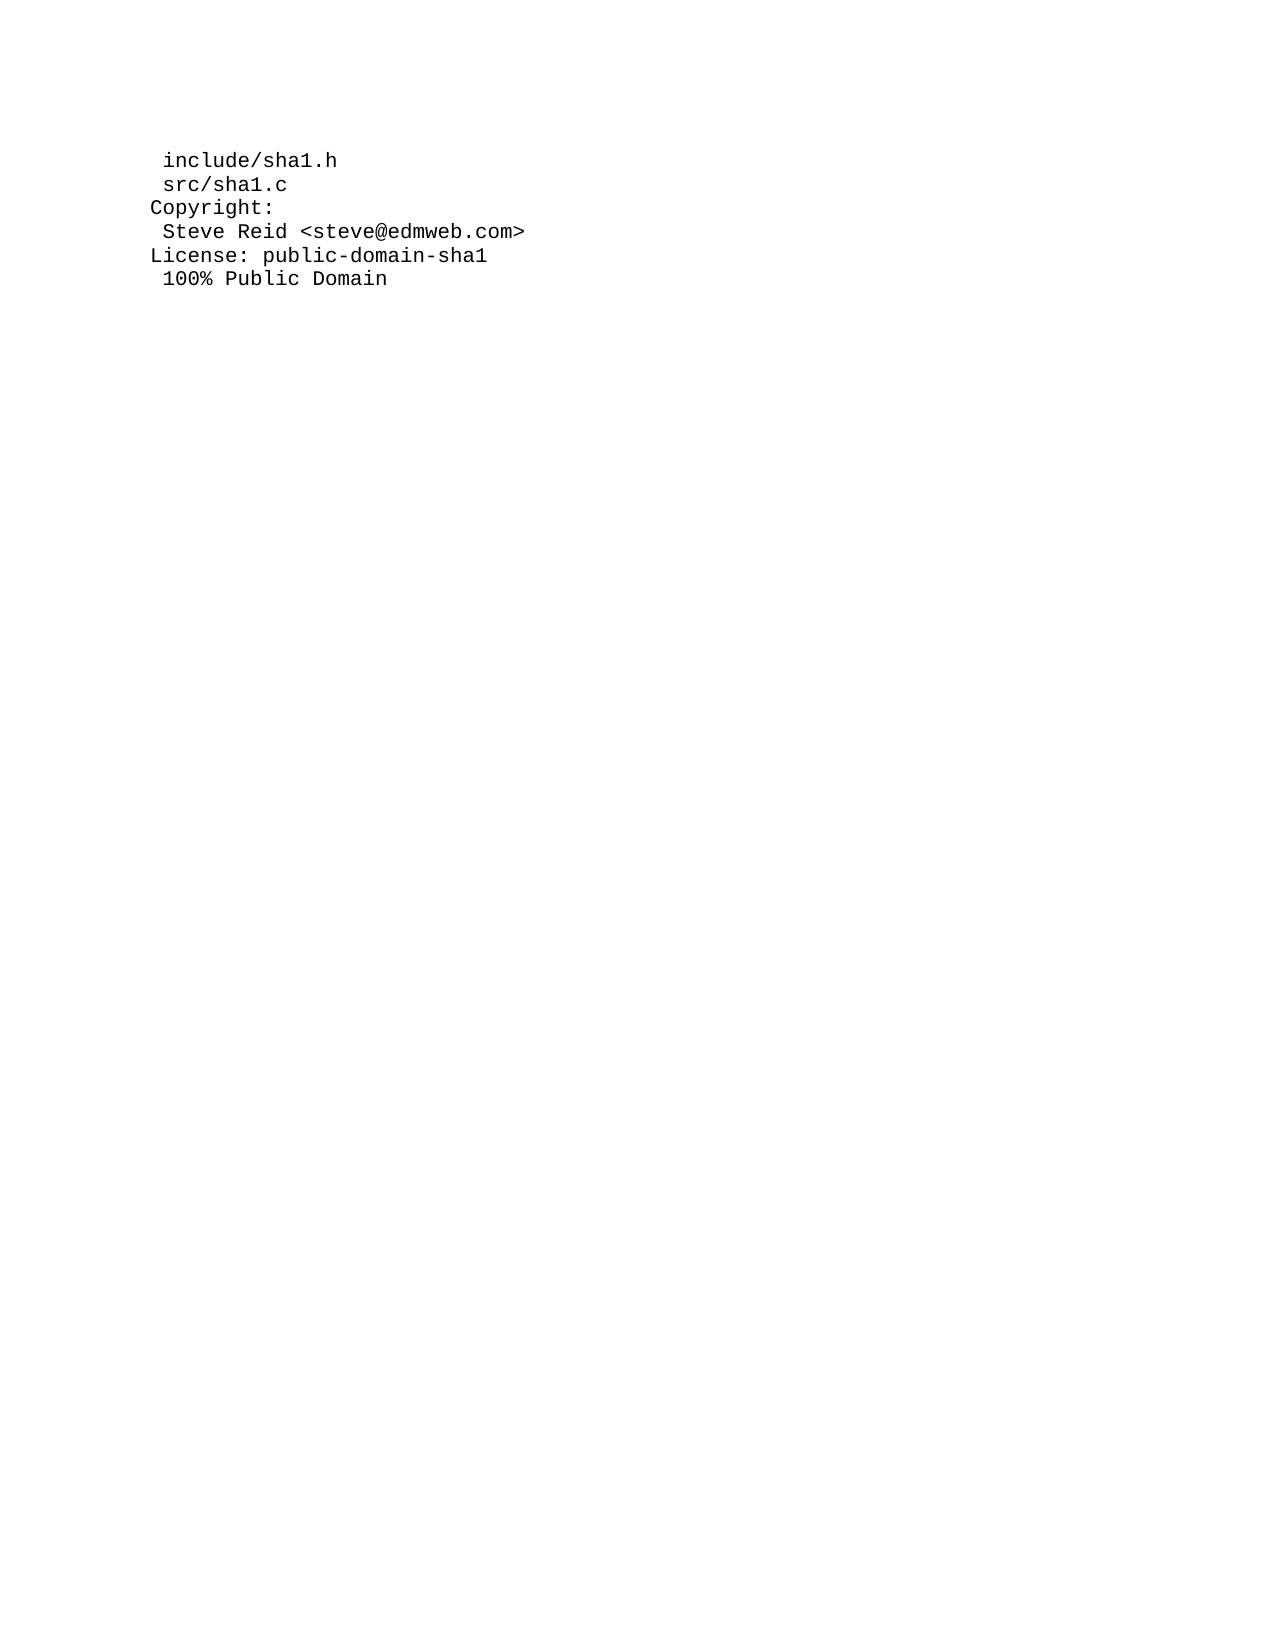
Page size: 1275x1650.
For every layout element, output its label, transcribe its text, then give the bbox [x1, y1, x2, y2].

text Steve Reid <steve@edmweb.com> [150, 221, 1125, 244]
text Copyright: [150, 197, 1125, 221]
text src/sha1.c [150, 174, 1125, 197]
text 100% Public Domain [150, 268, 1125, 292]
text include/sha1.h [150, 150, 1125, 174]
text License: public-domain-sha1 [150, 244, 1125, 268]
